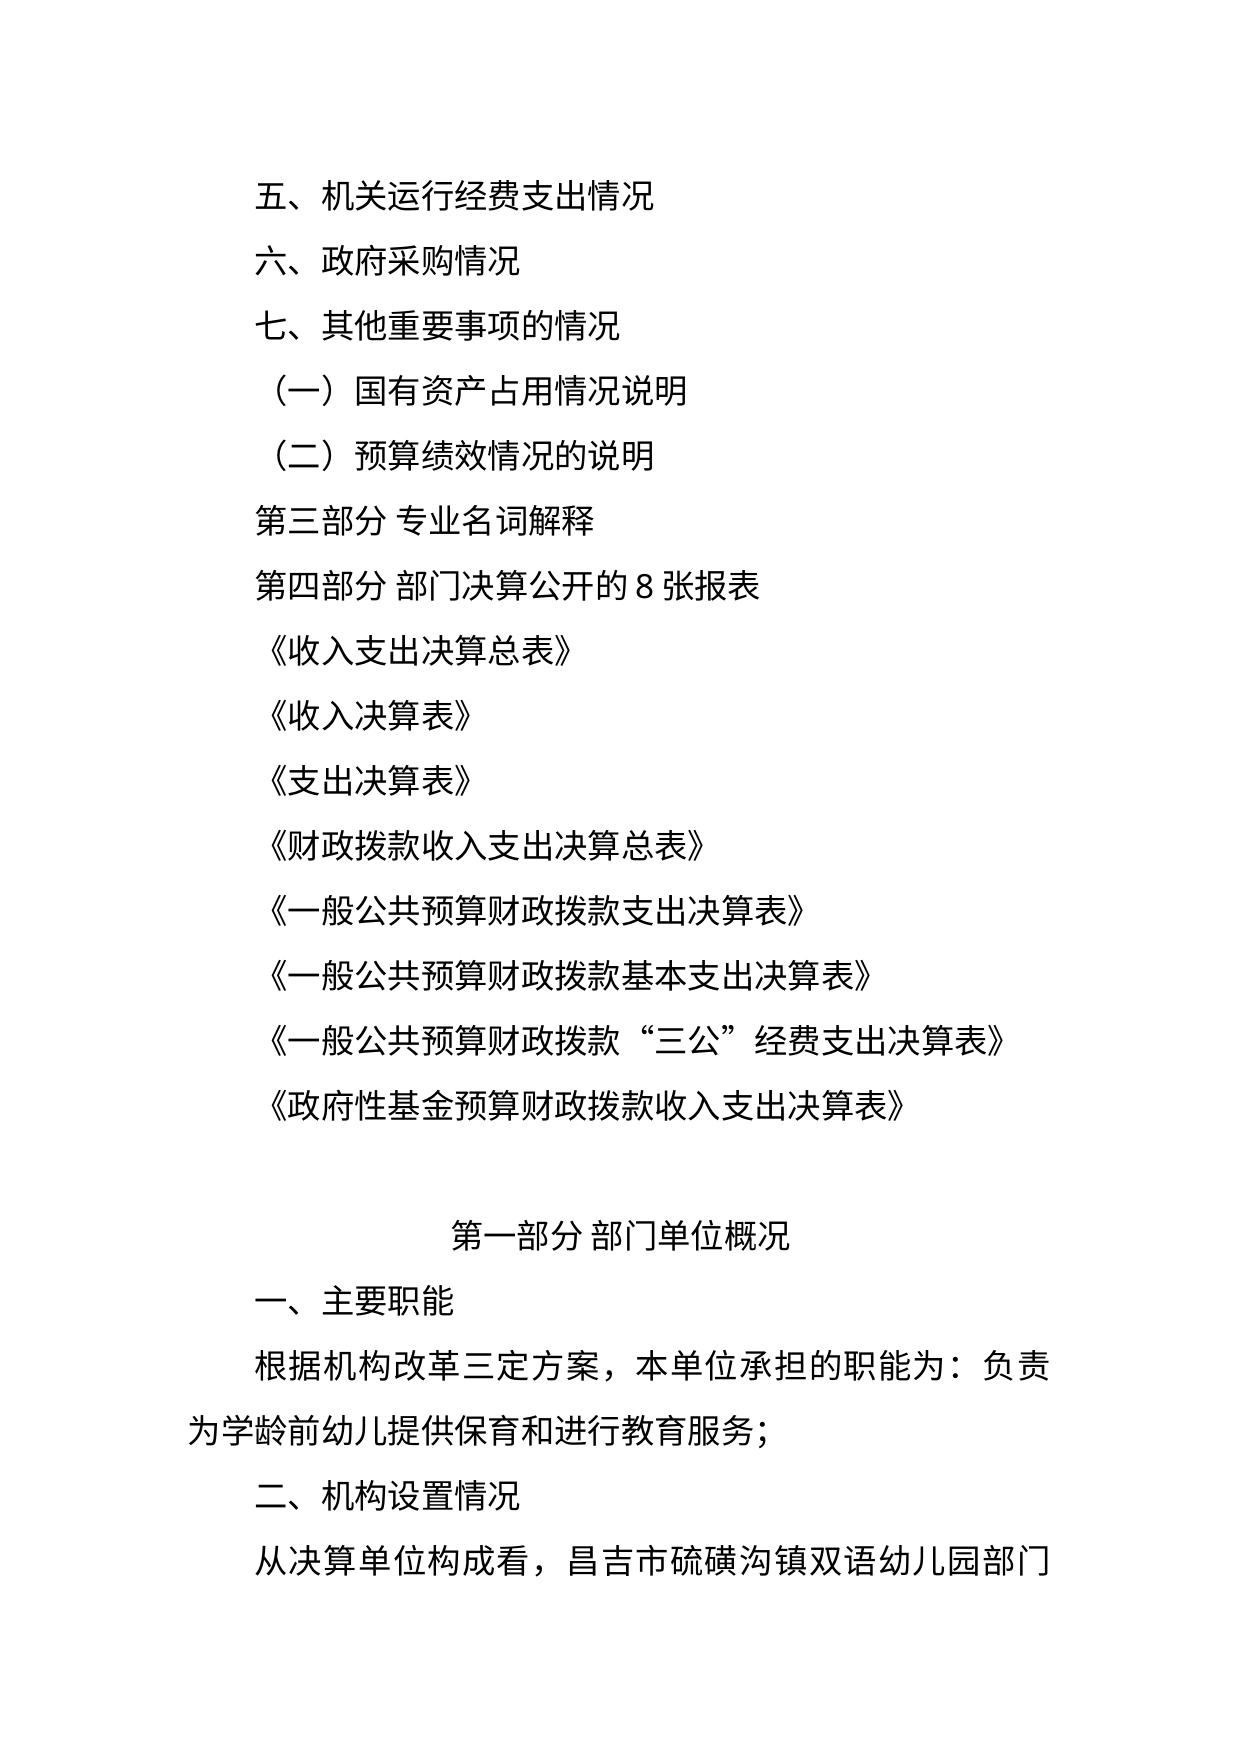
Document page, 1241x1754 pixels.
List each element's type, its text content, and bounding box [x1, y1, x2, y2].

text 一、主要职能 [187, 1267, 1053, 1332]
text 第三部分 专业名词解释 [187, 487, 1053, 552]
text 六、政府采购情况 [187, 227, 1053, 292]
text 根据机构改革三定方案，本单位承担的职能为：负责为学龄前幼儿提供保育和进行教育服务； [187, 1332, 1053, 1462]
text 《一般公共预算财政拨款支出决算表》 [187, 877, 1053, 942]
text 七、其他重要事项的情况 [187, 292, 1053, 357]
text （一）国有资产占用情况说明 [187, 357, 1053, 422]
text 《财政拨款收入支出决算总表》 [187, 812, 1053, 877]
text 《政府性基金预算财政拨款收入支出决算表》 [187, 1072, 1053, 1137]
list 机构设置情况 [187, 1462, 1053, 1527]
text 《一般公共预算财政拨款“三公”经费支出决算表》 [187, 1007, 1053, 1072]
text 《支出决算表》 [187, 747, 1053, 812]
text 《收入支出决算总表》 [187, 617, 1053, 682]
text 《一般公共预算财政拨款基本支出决算表》 [187, 942, 1053, 1007]
text 第一部分 部门单位概况 [187, 1202, 1053, 1267]
text 《收入决算表》 [187, 682, 1053, 747]
text 五、机关运行经费支出情况 [187, 162, 1053, 227]
text 第四部分 部门决算公开的8张报表 [187, 552, 1053, 617]
text （二）预算绩效情况的说明 [187, 422, 1053, 487]
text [187, 1527, 1053, 1592]
